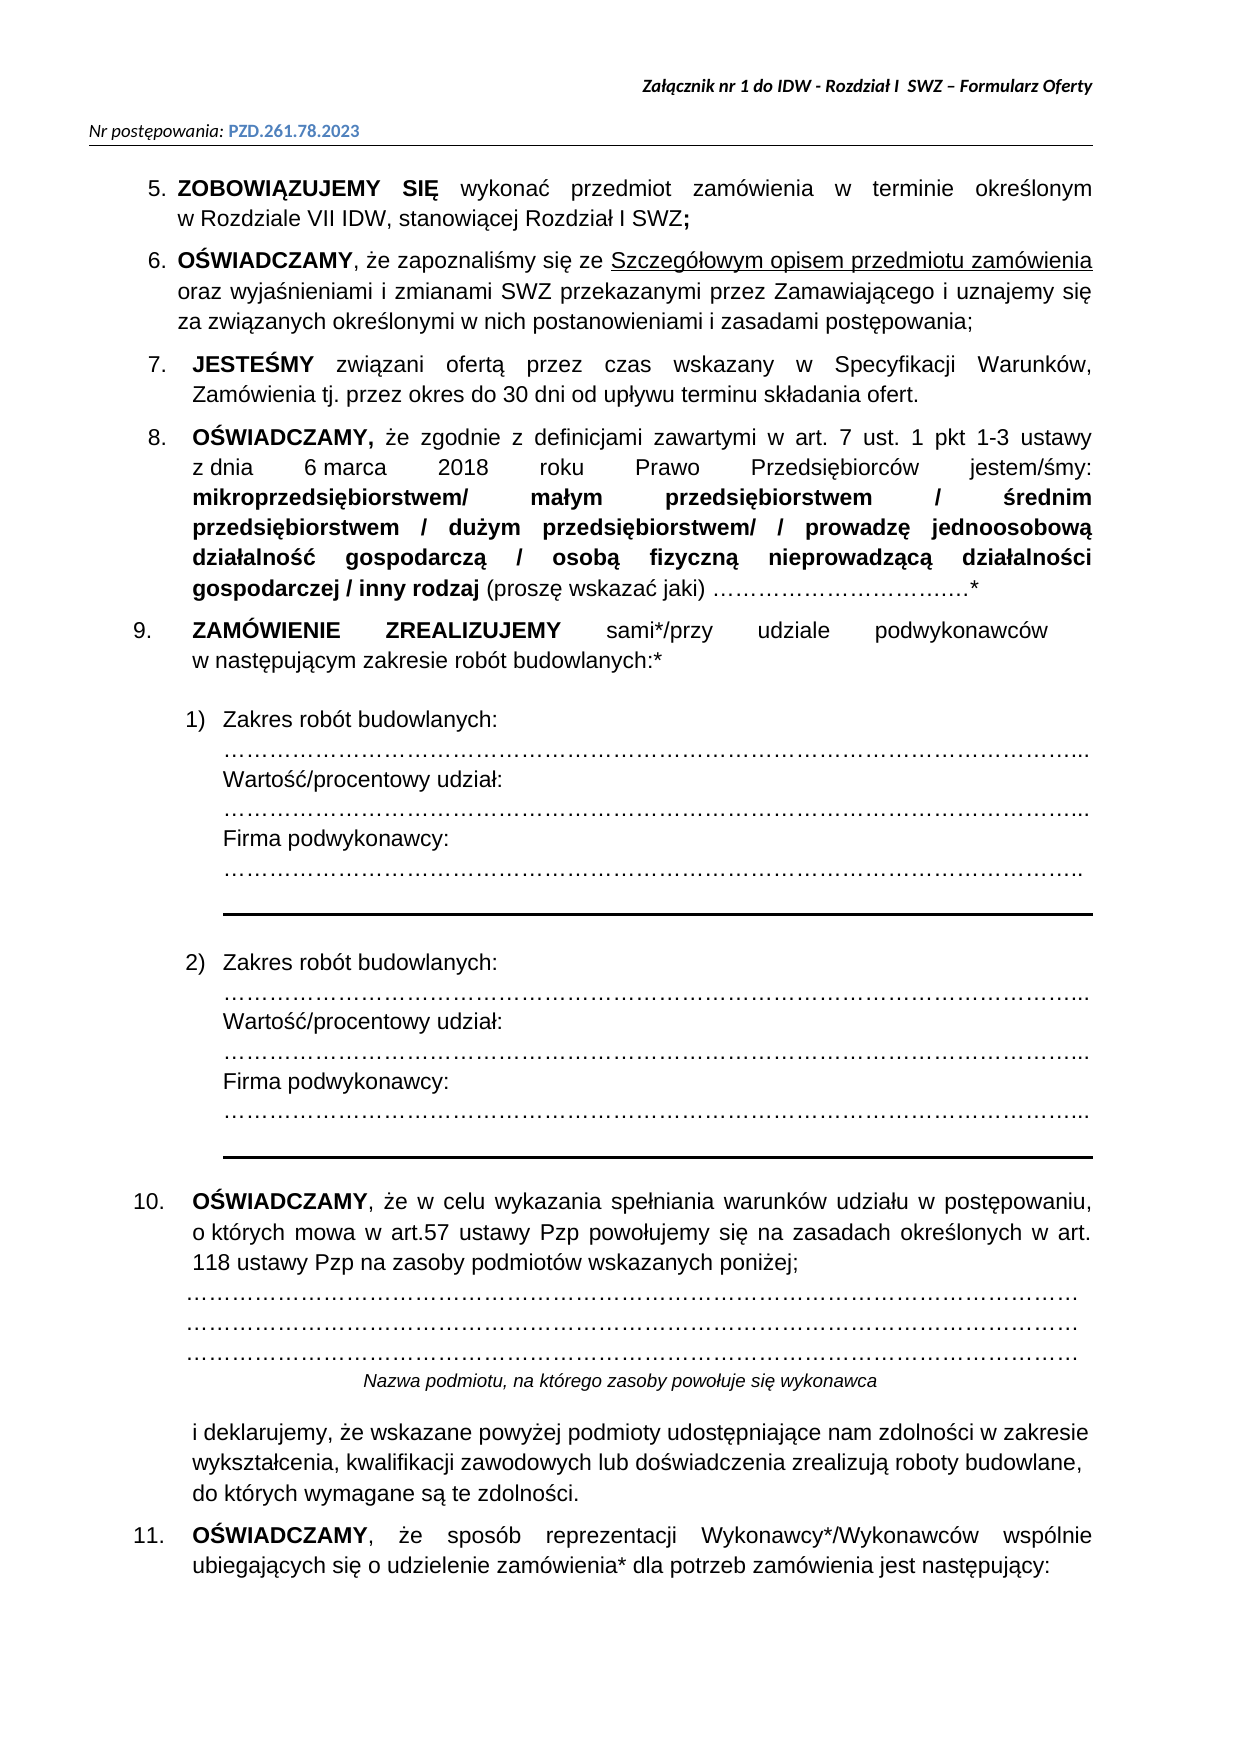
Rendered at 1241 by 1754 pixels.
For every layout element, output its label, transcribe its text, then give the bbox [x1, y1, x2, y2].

text …………………………………………………………………………………………………... [223, 979, 1093, 1005]
text i deklarujemy, że wskazane powyżej podmioty udostępniające nam zdolności w zakresie wykształcenia, kwalifikacji zawodowych lub doświadczenia zrealizują roboty budowlane, do których wymagane są te zdolności. [192, 1419, 1093, 1506]
text Firma podwykonawcy: [223, 1068, 1093, 1094]
list ZOBOWIĄZUJEMY SIĘ wykonać przedmiot zamówienia w terminie określonym w Rozdziale VII IDW, stanowiącej Rozdział I SWZ; [148, 174, 1093, 231]
text …………………………………………………………………………………………………... [223, 1097, 1093, 1124]
list ……………………………………………………………………………………………………………………………………………………………………………………………………………………………………………………………………………………………………………………… [185, 1279, 1093, 1366]
text Wartość/procentowy udział: [223, 766, 1093, 792]
list OŚWIADCZAMY, że zgodnie z definicjami zawartymi w art. 7 ust. 1 pkt 1-3 ustawy z dnia 6 marca 2018 roku Prawo Przedsiębiorców jestem/śmy: mikroprzedsiębiorstwem/ małym przedsiębiorstwem / średnim przedsiębiorstwem / dużym przedsiębiorstwem/ / prowadzę jednoosobową działalność gospodarczą / osobą fizyczną nieprowadzącą działalności gospodarczej / inny rodzaj (proszę wskazać jaki) ………………………….…* [148, 423, 1093, 601]
text …………………………………………………………………………………………………... [223, 736, 1093, 762]
list ZAMÓWIENIE ZREALIZUJEMY sami*/przy udziale podwykonawców w następującym zakresie robót budowlanych:* [133, 617, 1093, 673]
text Firma podwykonawcy: [223, 825, 1093, 851]
text Wartość/procentowy udział: [223, 1008, 1093, 1035]
text …………………………………………………………………………………………………... [223, 1038, 1093, 1064]
text Nazwa podmiotu, na którego zasoby powołuje się wykonawca [148, 1369, 1093, 1391]
list OŚWIADCZAMY, że sposób reprezentacji Wykonawcy*/Wykonawców wspólnie ubiegających się o udzielenie zamówienia* dla potrzeb zamówienia jest następujący: [133, 1522, 1093, 1579]
list OŚWIADCZAMY, że w celu wykazania spełniania warunków udziału w postępowaniu, o których mowa w art.57 ustawy Pzp powołujemy się na zasadach określonych w art. 118 ustawy Pzp na zasoby podmiotów wskazanych poniżej; [133, 1188, 1093, 1275]
list OŚWIADCZAMY, że zapoznaliśmy się ze Szczegółowym opisem przedmiotu zamówienia oraz wyjaśnieniami i zmianami SWZ przekazanymi przez Zamawiającego i uznajemy się za związanych określonymi w nich postanowieniami i zasadami postępowania; [148, 247, 1093, 334]
text ………………………………………………………………………………………………….. [223, 855, 1093, 881]
list Zakres robót budowlanych: [185, 949, 1093, 975]
list Zakres robót budowlanych: [185, 706, 1093, 733]
list JESTEŚMY związani ofertą przez czas wskazany w Specyfikacji Warunków, Zamówienia tj. przez okres do 30 dni od upływu terminu składania ofert. [148, 351, 1093, 407]
text …………………………………………………………………………………………………... [223, 795, 1093, 822]
